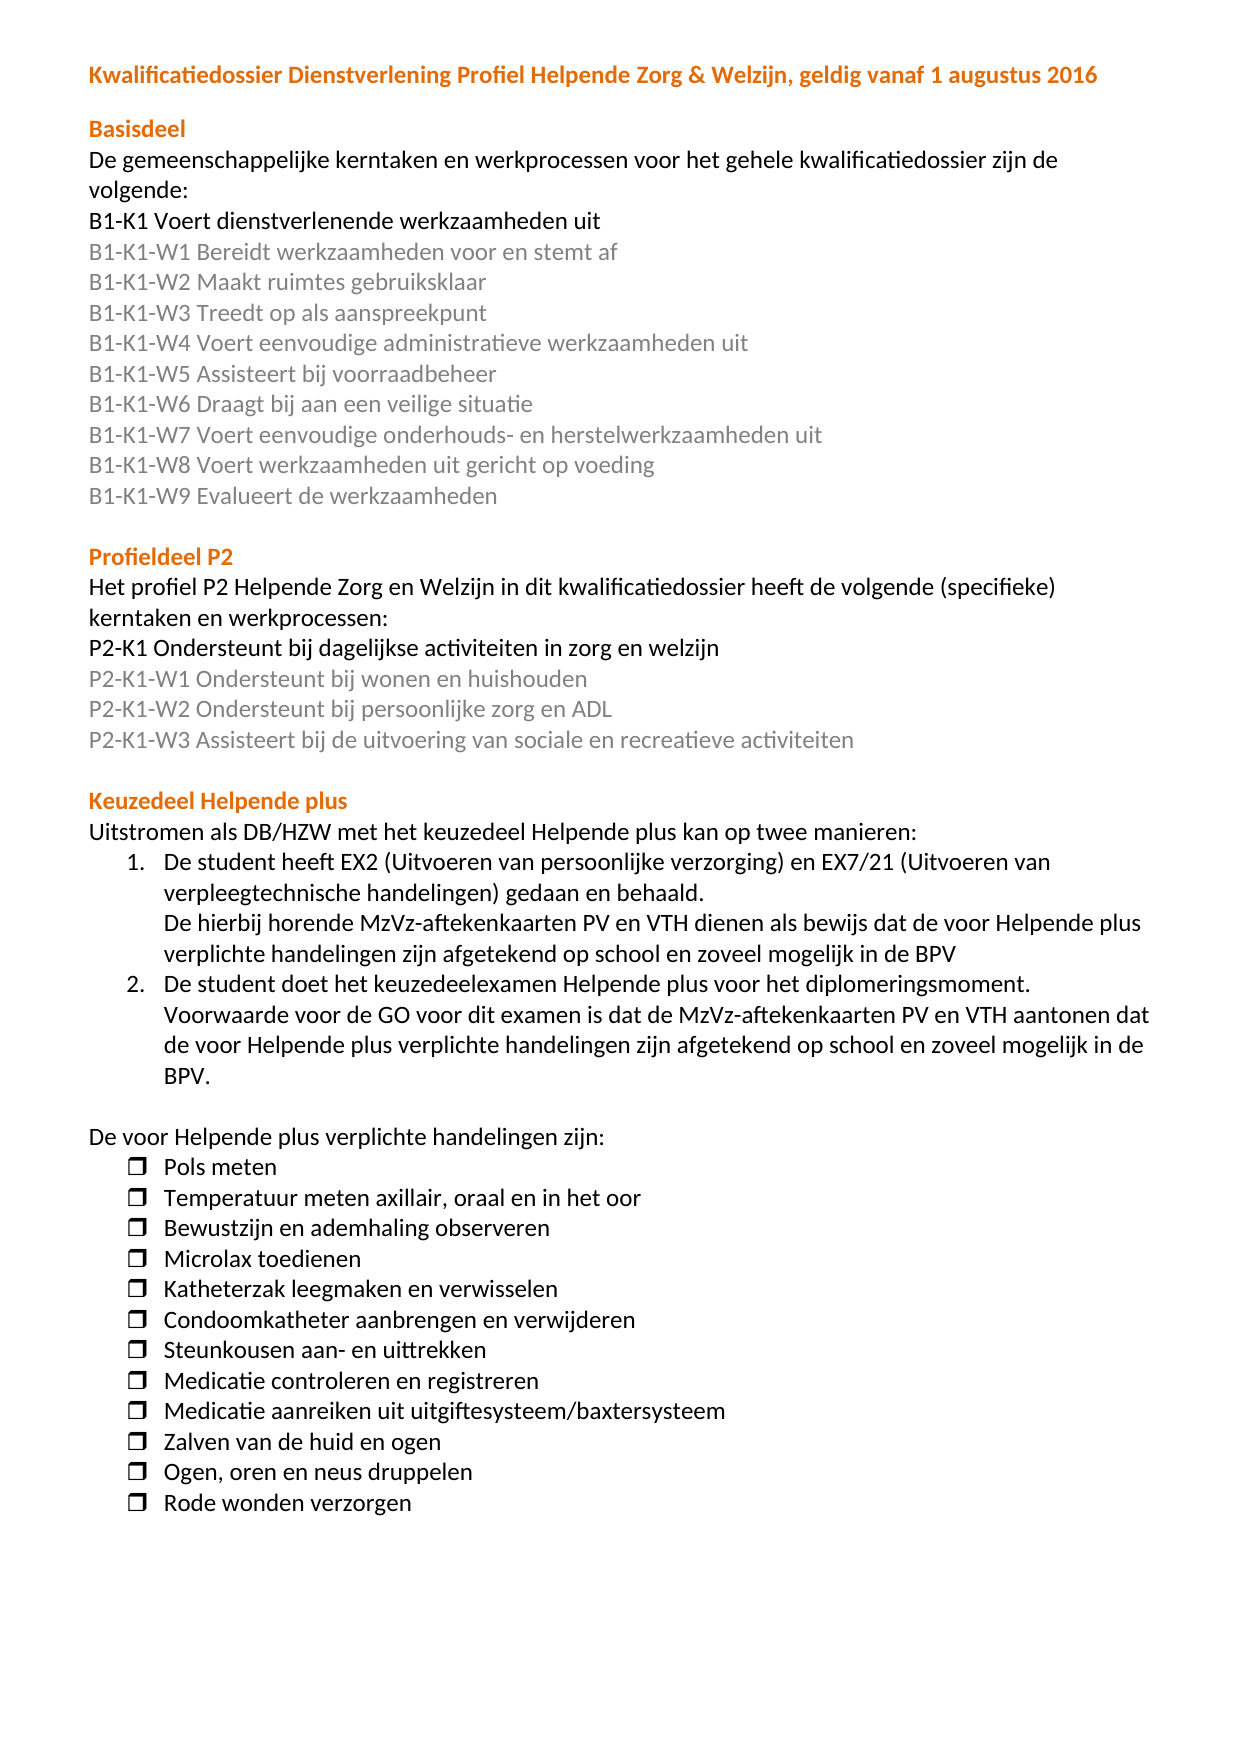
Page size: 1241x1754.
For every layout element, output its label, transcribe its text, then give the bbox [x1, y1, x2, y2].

text P2-K1 Ondersteunt bij dagelijkse activiteiten in zorg en welzijn [89, 632, 1152, 663]
text B1-K1-W4 Voert eenvoudige administratieve werkzaamheden uit [89, 327, 1152, 358]
list De student heeft EX2 (Uitvoeren van persoonlijke verzorging) en EX7/21 (Uitvoeren van verpleegtechnische handelingen) gedaan en behaald. [126, 846, 1152, 907]
text Profieldeel P2 [89, 541, 1152, 571]
text Basisdeel [89, 114, 1152, 144]
text B1-K1-W8 Voert werkzaamheden uit gericht op voeding [89, 449, 1152, 480]
text P2-K1-W2 Ondersteunt bij persoonlijke zorg en ADL [89, 693, 1152, 724]
text B1-K1-W1 Bereidt werkzaamheden voor en stemt af [89, 236, 1152, 266]
list Rode wonden verzorgen [126, 1487, 1152, 1518]
list Zalven van de huid en ogen [126, 1426, 1152, 1457]
list Steunkousen aan- en uittrekken [126, 1334, 1152, 1365]
text B1-K1-W5 Assisteert bij voorraadbeheer [89, 358, 1152, 388]
list Ogen, oren en neus druppelen [126, 1457, 1152, 1487]
text De gemeenschappelijke kerntaken en werkprocessen voor het gehele kwalificatiedossier zijn de volgende: [89, 144, 1152, 205]
list De hierbij horende MzVz-aftekenkaarten PV en VTH dienen als bewijs dat de voor Helpende plus verplichte handelingen zijn afgetekend op school en zoveel mogelijk in de BPV [164, 907, 1152, 968]
text Keuzedeel Helpende plus [89, 785, 1152, 816]
text B1-K1 Voert dienstverlenende werkzaamheden uit [89, 205, 1152, 236]
list Bewustzijn en ademhaling observeren [126, 1212, 1152, 1243]
text P2-K1-W1 Ondersteunt bij wonen en huishouden [89, 663, 1152, 693]
text Het profiel P2 Helpende Zorg en Welzijn in dit kwalificatiedossier heeft de volgende (specifieke) kerntaken en werkprocessen: [89, 571, 1152, 632]
list Microlax toedienen [126, 1243, 1152, 1273]
text P2-K1-W3 Assisteert bij de uitvoering van sociale en recreatieve activiteiten [89, 724, 1152, 754]
list Condoomkatheter aanbrengen en verwijderen [126, 1304, 1152, 1334]
text Uitstromen als DB/HZW met het keuzedeel Helpende plus kan op twee manieren: [89, 816, 1152, 846]
list Temperatuur meten axillair, oraal en in het oor [126, 1182, 1152, 1212]
text Kwalificatiedossier Dienstverlening Profiel Helpende Zorg & Welzijn, geldig vanaf 1 augustus 2016 [89, 59, 1152, 89]
list Medicatie controleren en registreren [126, 1365, 1152, 1396]
text De voor Helpende plus verplichte handelingen zijn: [89, 1121, 1152, 1151]
text B1-K1-W3 Treedt op als aanspreekpunt [89, 297, 1152, 327]
text B1-K1-W6 Draagt bij aan een veilige situatie [89, 388, 1152, 419]
text B1-K1-W7 Voert eenvoudige onderhouds- en herstelwerkzaamheden uit [89, 419, 1152, 449]
text B1-K1-W9 Evalueert de werkzaamheden [89, 480, 1152, 510]
list Pols meten [126, 1151, 1152, 1182]
text B1-K1-W2 Maakt ruimtes gebruiksklaar [89, 266, 1152, 297]
list Medicatie aanreiken uit uitgiftesysteem/baxtersysteem [126, 1396, 1152, 1426]
list De student doet het keuzedeelexamen Helpende plus voor het diplomeringsmoment. Voorwaarde voor de GO voor dit examen is dat de MzVz-aftekenkaarten PV en VTH aantonen dat de voor Helpende plus verplichte handelingen zijn afgetekend op school en zoveel mogelijk in de BPV. [126, 968, 1152, 1090]
list Katheterzak leegmaken en verwisselen [126, 1273, 1152, 1304]
